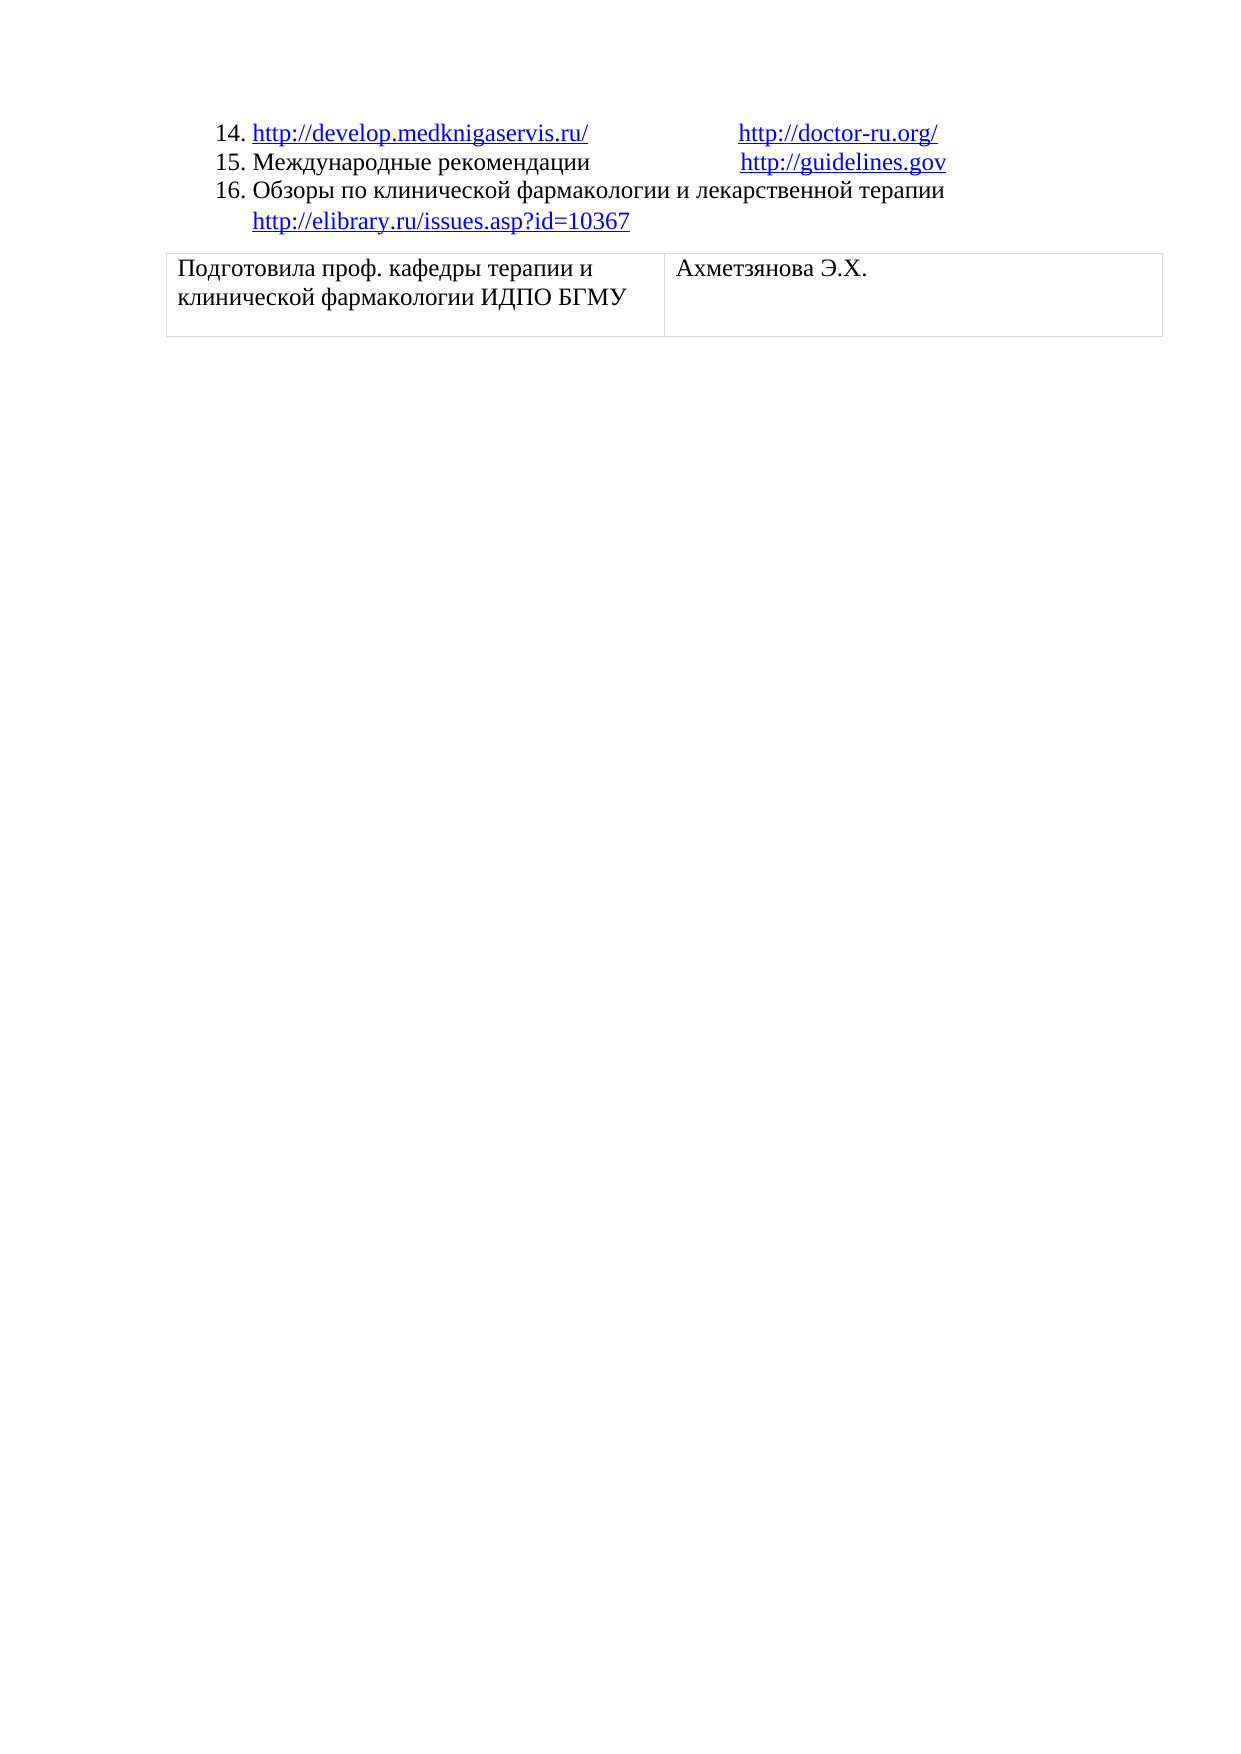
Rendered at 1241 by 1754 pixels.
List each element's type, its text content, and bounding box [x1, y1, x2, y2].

table_header Подготовила проф. кафедры терапии и клинической фармакологии ИДПО БГМУ [167, 254, 664, 336]
list http://develop.medknigaservis.ru/ http://doctor-ru.org/ [215, 118, 1152, 147]
list Обзоры по клинической фармакологии и лекарственной терапии http://elibrary.ru/issues.asp?id=10367 [215, 176, 1152, 234]
list Международные рекомендации http://guidelines.gov [215, 147, 1152, 176]
table_header Ахметзянова Э.Х. [665, 254, 1162, 336]
